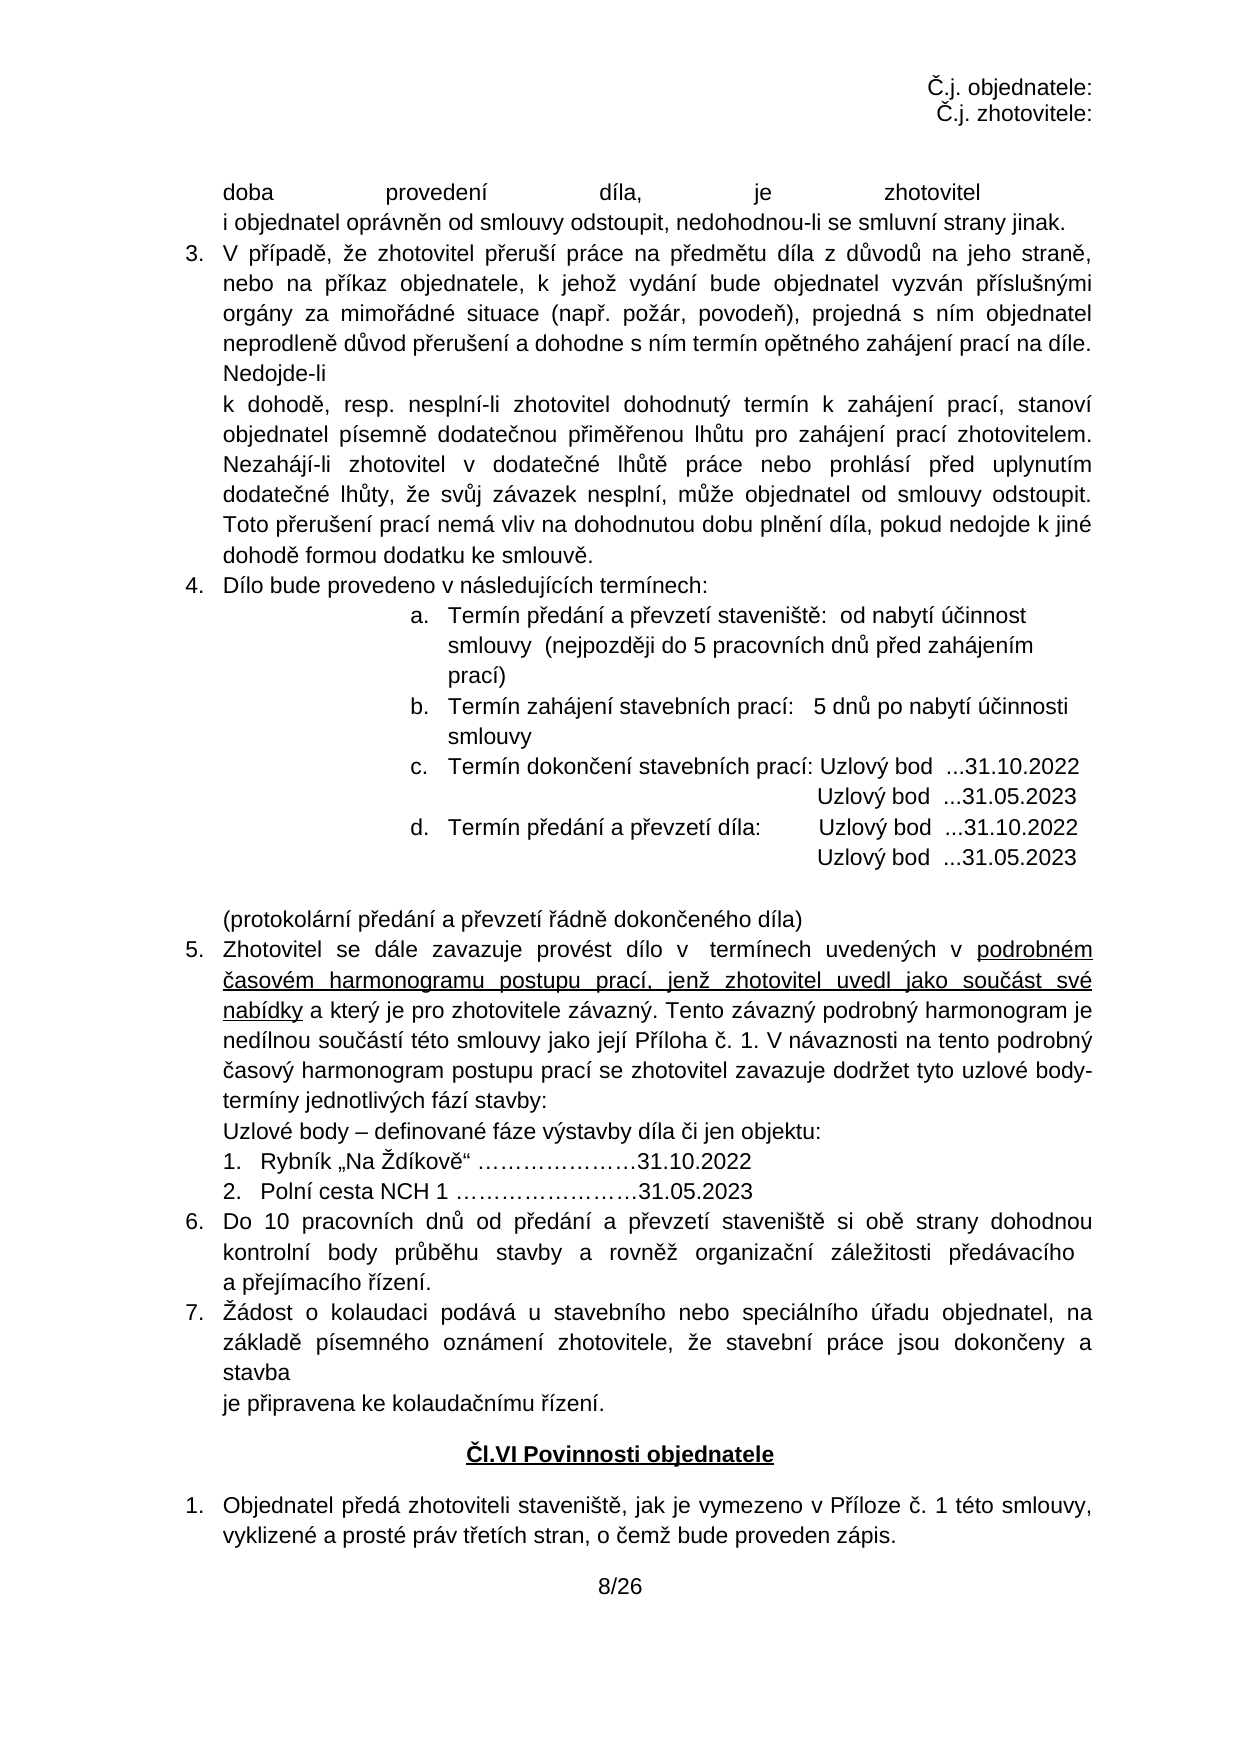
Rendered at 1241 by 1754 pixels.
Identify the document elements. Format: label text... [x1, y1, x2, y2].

list Žádost o kolaudaci podává u stavebního nebo speciálního úřadu objednatel, na základě písemného oznámení zhotovitele, že stavební práce jsou dokončeny a stavba je připravena ke kolaudačnímu řízení. [185, 1299, 1093, 1416]
list Rybník „Na Ždíkově“ …………………31.10.2022 [223, 1148, 1093, 1174]
list Polní cesta NCH 1 ……………………31.05.2023 [223, 1178, 1093, 1204]
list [185, 179, 1093, 236]
list Do 10 pracovních dnů od předání a převzetí staveniště si obě strany dohodnou kontrolní body průběhu stavby a rovněž organizační záležitosti předávacího a přejímacího řízení. [185, 1208, 1093, 1295]
list Termín předání a převzetí staveniště: od nabytí účinnost smlouvy (nejpozději do 5 pracovních dnů před zahájením prací) [410, 602, 1093, 689]
list Termín předání a převzetí díla: Uzlový bod ...31.10.2022 [410, 813, 1093, 840]
list Termín zahájení stavebních prací: 5 dnů po nabytí účinnosti smlouvy [410, 693, 1093, 749]
list Uzlový bod ...31.05.2023 [448, 783, 1093, 810]
text Čl.VI Povinnosti objednatele [148, 1441, 1093, 1467]
list Termín dokončení stavebních prací: Uzlový bod ...31.10.2022 [410, 753, 1093, 779]
list V případě, že zhotovitel přeruší práce na předmětu díla z důvodů na jeho straně, nebo na příkaz objednatele, k jehož vydání bude objednatel vyzván příslušnými orgány za mimořádné situace (např. požár, povodeň), projedná s ním objednatel neprodleně důvod přerušení a dohodne s ním termín opětného zahájení prací na díle. Nedojde-li k dohodě, resp. nesplní-li zhotovitel dohodnutý termín k zahájení prací, stanoví objednatel písemně dodatečnou přiměřenou lhůtu pro zahájení prací zhotovitelem. Nezahájí-li zhotovitel v dodatečné lhůtě práce nebo prohlásí před uplynutím dodatečné lhůty, že svůj závazek nesplní, může objednatel od smlouvy odstoupit. Toto přerušení prací nemá vliv na dohodnutou dobu plnění díla, pokud nedojde k jiné dohodě formou dodatku ke smlouvě. [185, 239, 1093, 568]
list Objednatel předá zhotoviteli staveniště, jak je vymezeno v Příloze č. 1 této smlouvy, vyklizené a prosté práv třetích stran, o čemž bude proveden zápis. [185, 1492, 1093, 1548]
list Uzlové body – definované fáze výstavby díla či jen objektu: [223, 1118, 1093, 1144]
list Dílo bude provedeno v následujících termínech: [185, 572, 1093, 598]
list Uzlový bod ...31.05.2023 [448, 844, 1093, 870]
list Zhotovitel se dále zavazuje provést dílo v termínech uvedených v podrobném časovém harmonogramu postupu prací, jenž zhotovitel uvedl jako součást své nabídky a který je pro zhotovitele závazný. Tento závazný podrobný harmonogram je nedílnou součástí této smlouvy jako její Příloha č. 1. V návaznosti na tento podrobný časový harmonogram postupu prací se zhotovitel zavazuje dodržet tyto uzlové body-termíny jednotlivých fází stavby: [185, 936, 1093, 1114]
list (protokolární předání a převzetí řádně dokončeného díla) [223, 906, 1093, 932]
